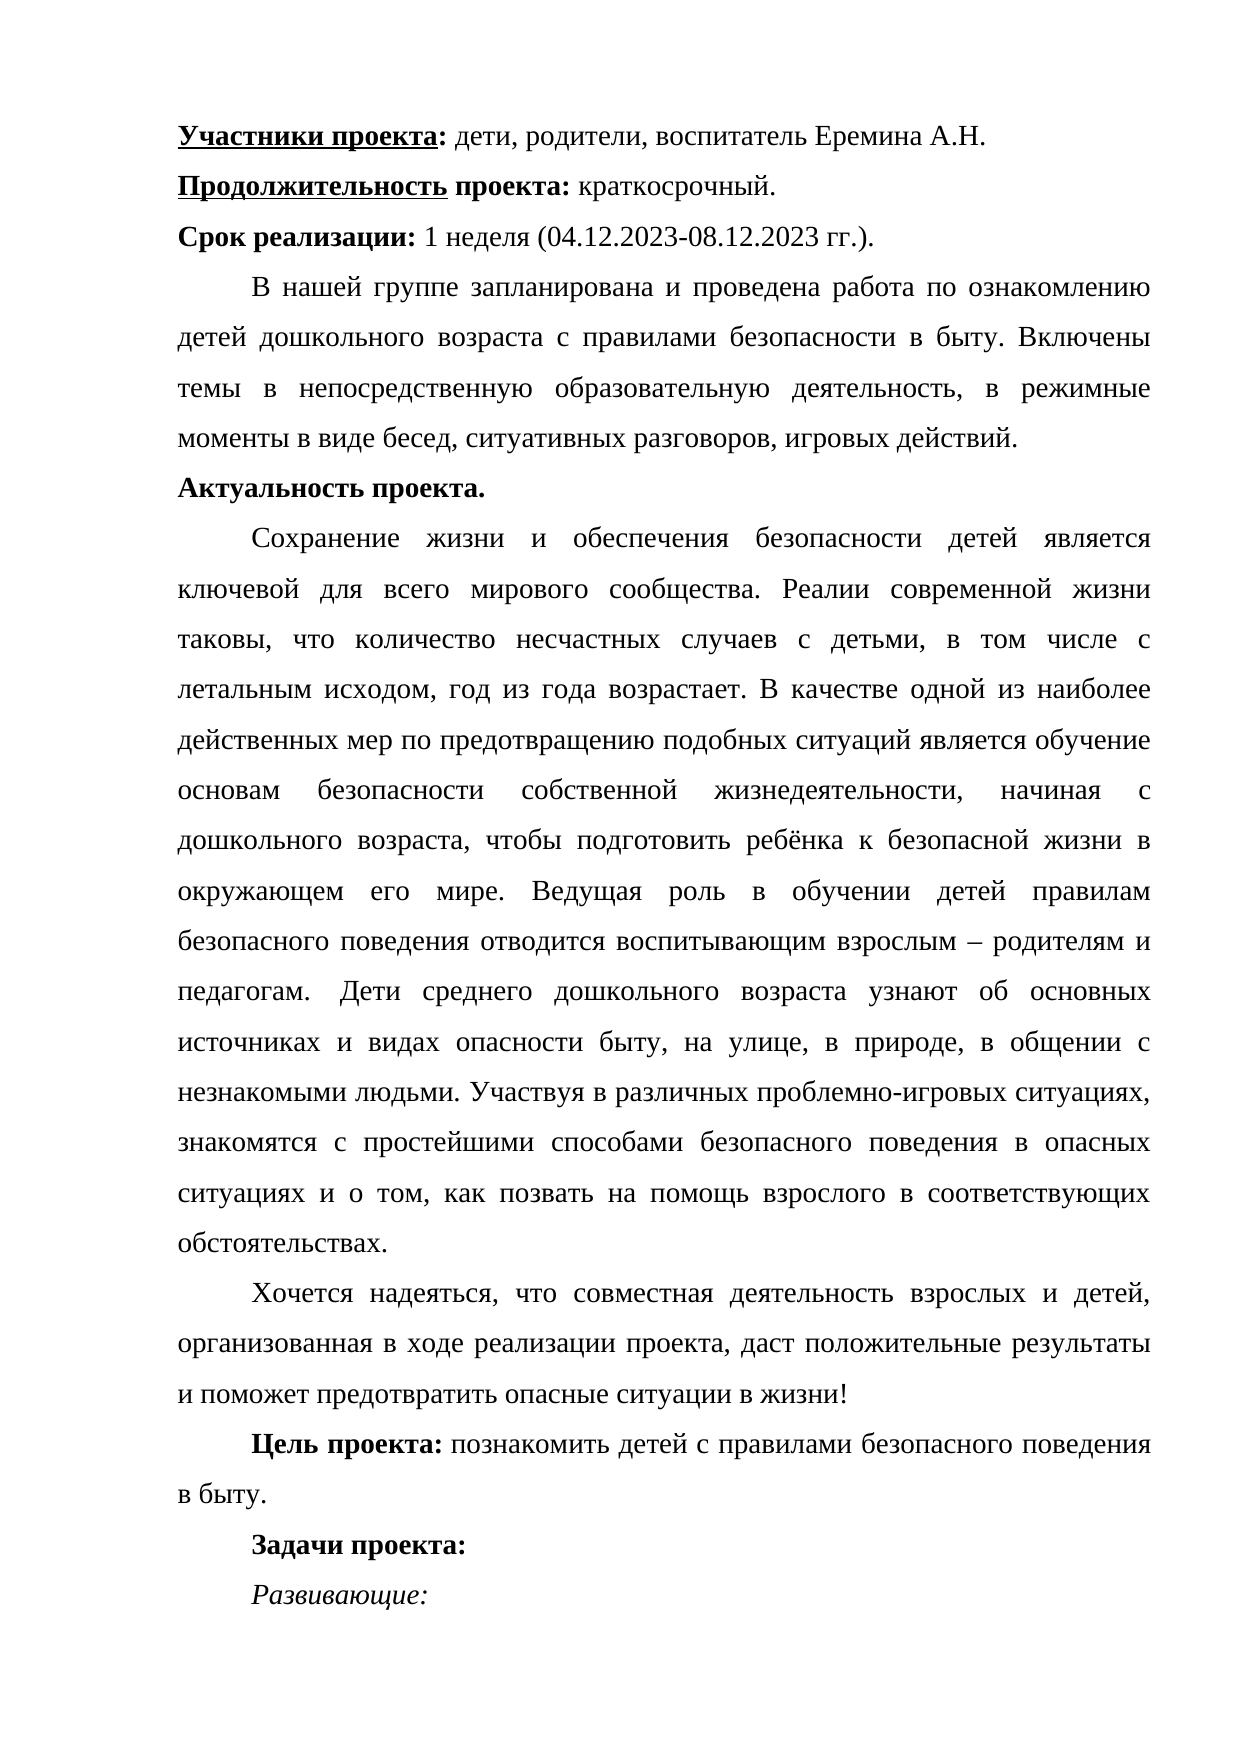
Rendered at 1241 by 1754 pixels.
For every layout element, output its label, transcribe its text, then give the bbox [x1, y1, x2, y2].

text Участники проекта: дети, родители, воспитатель Еремина А.Н. [177, 118, 1152, 152]
text Хочется надеяться, что совместная деятельность взрослых и детей, организованная в ходе реализации проекта, даст положительные результаты и поможет предотвратить опасные ситуации в жизни! [177, 1275, 1152, 1409]
text Цель проекта: познакомить детей с правилами безопасного поведения в быту. [177, 1426, 1152, 1510]
text Продолжительность проекта: краткосрочный. [177, 168, 1152, 202]
text Сохранение жизни и обеспечения безопасности детей является ключевой для всего мирового сообщества. Реалии современной жизни таковы, что количество несчастных случаев с детьми, в том числе с летальным исходом, год из года возрастает. В качестве одной из наиболее действенных мер по предотвращению подобных ситуаций является обучение основам безопасности собственной жизнедеятельности, начиная с дошкольного возраста, чтобы подготовить ребёнка к безопасной жизни в окружающем его мире. Ведущая роль в обучении детей правилам безопасного поведения отводится воспитывающим взрослым – родителям и педагогам. Дети среднего дошкольного возраста узнают об основных источниках и видах опасности быту, на улице, в природе, в общении с незнакомыми людьми. Участвуя в различных проблемно-игровых ситуациях, знакомятся с простейшими способами безопасного поведения в опасных ситуациях и о том, как позвать на помощь взрослого в соответствующих обстоятельствах. [177, 521, 1152, 1258]
text Развивающие: [177, 1577, 1152, 1611]
text В нашей группе запланирована и проведена работа по ознакомлению детей дошкольного возраста с правилами безопасности в быту. Включены темы в непосредственную образовательную деятельность, в режимные моменты в виде бесед, ситуативных разговоров, игровых действий. [177, 269, 1152, 453]
text Актуальность проекта. [177, 470, 1152, 504]
text Задачи проекта: [177, 1527, 1152, 1560]
text Срок реализации: 1 неделя (04.12.2023-08.12.2023 гг.). [177, 219, 1152, 252]
